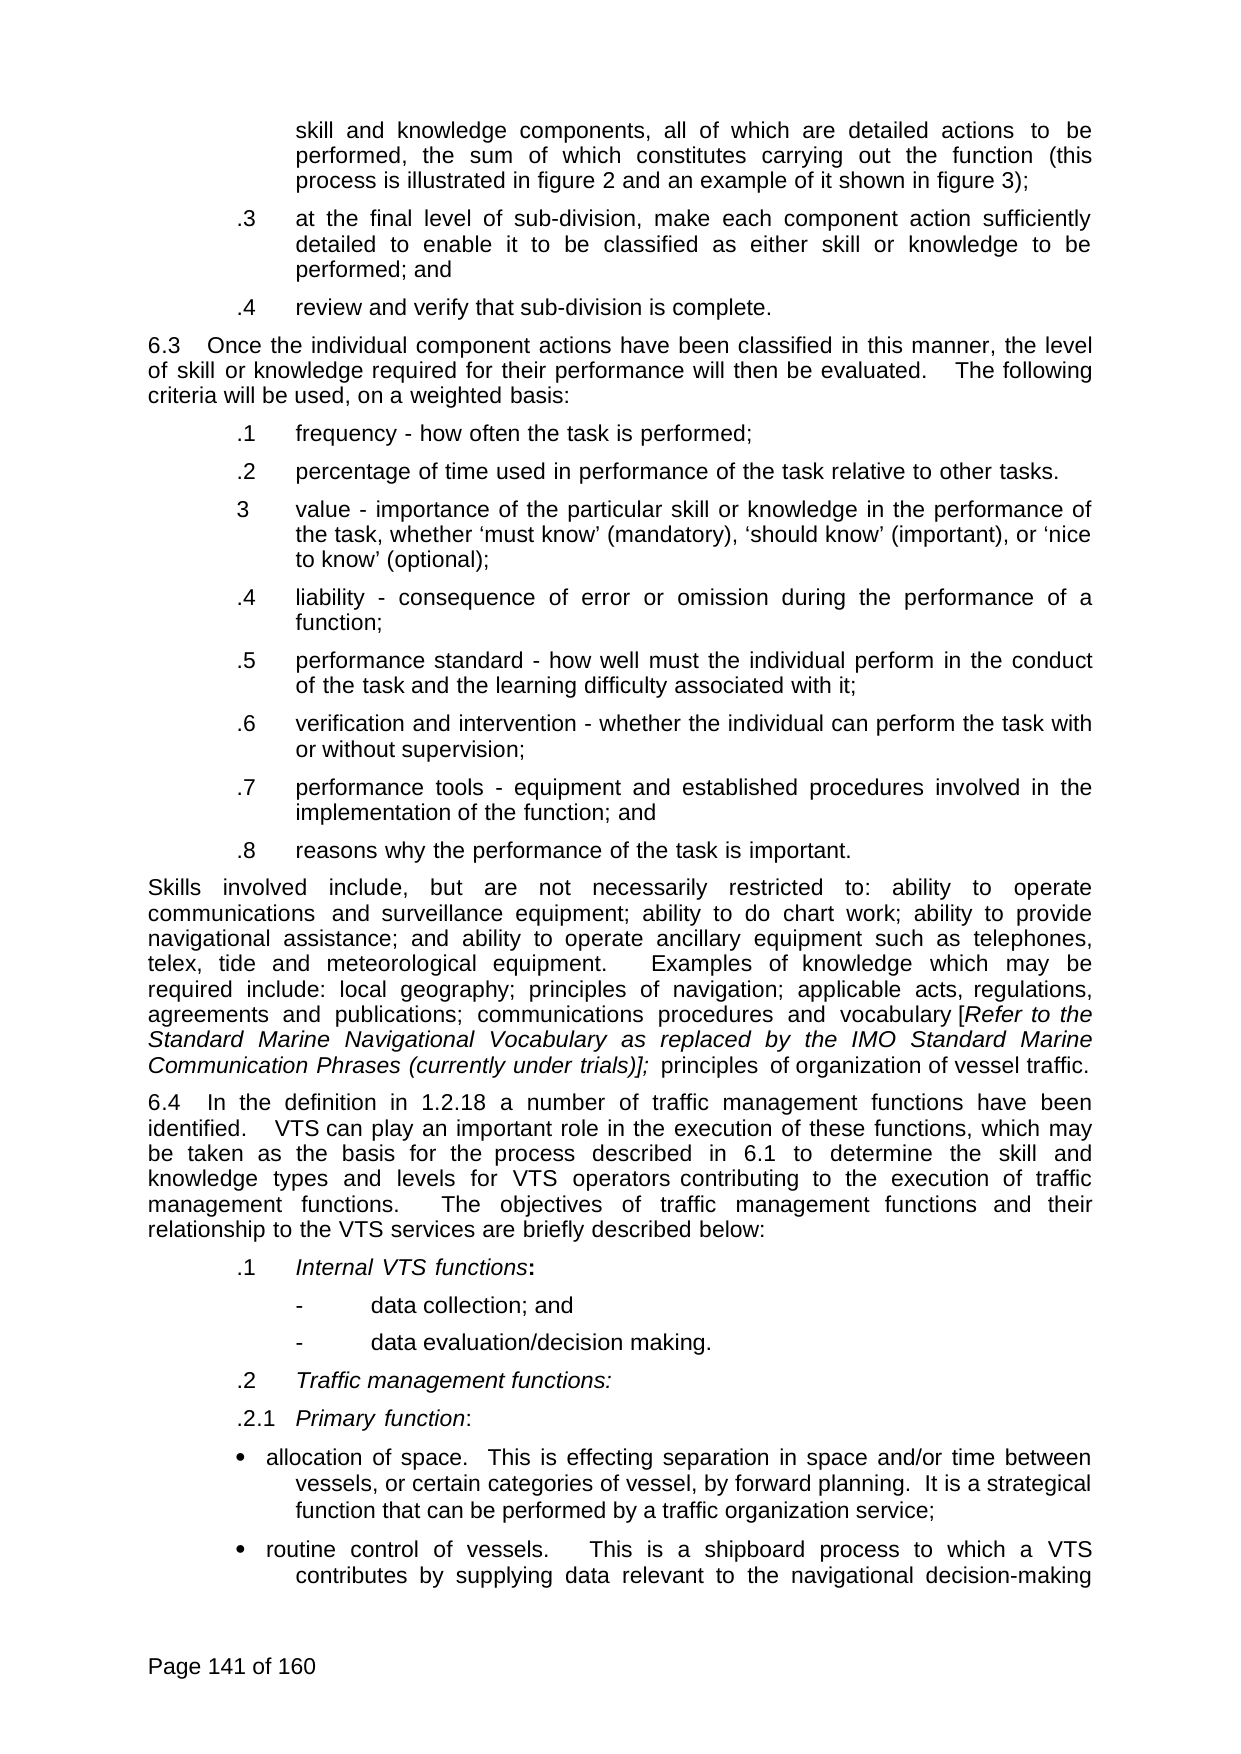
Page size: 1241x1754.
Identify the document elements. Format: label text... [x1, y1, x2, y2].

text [236, 118, 1092, 194]
text .7 performance tools - equipment and established procedures involved in the implementation of the function; and [236, 775, 1092, 825]
text .8 reasons why the performance of the task is important. [236, 838, 1092, 863]
text .6 verification and intervention - whether the individual can perform the task with or without supervision; [236, 712, 1092, 762]
text - data collection; and [295, 1293, 1092, 1318]
text .4 liability - consequence of error or omission during the performance of a function; [236, 585, 1092, 636]
text .1 frequency - how often the task is performed; [236, 421, 1092, 447]
text .3 at the final level of sub-division, make each component action sufficiently detailed to enable it to be classified as either skill or knowledge to be performed; and [236, 207, 1092, 282]
text 6.4 In the definition in 1.2.18 a number of traffic management functions have been identified. VTS can play an important role in the execution of these functions, which may be taken as the basis for the process described in 6.1 to determine the skill and knowledge types and levels for VTS operators contributing to the execution of traffic management functions. The objectives of traffic management functions and their relationship to the VTS services are briefly described below: [148, 1091, 1092, 1242]
text .1 Internal VTS functions: [236, 1255, 1092, 1280]
text .2 Traffic management functions: [236, 1368, 1092, 1394]
text allocation of space. This is effecting separation in space and/or time between vessels, or certain categories of vessel, by forward planning. It is a strategical function that can be performed by a traffic organization service; [236, 1444, 1092, 1523]
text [236, 1536, 1092, 1588]
text - data evaluation/decision making. [295, 1331, 1092, 1356]
text .2.1 Primary function: [236, 1406, 1092, 1432]
text .2 percentage of time used in performance of the task relative to other tasks. [236, 459, 1092, 484]
text Skills involved include, but are not necessarily restricted to: ability to operate communications and surveillance equipment; ability to do chart work; ability to provide navigational assistance; and ability to operate ancillary equipment such as telephones, telex, tide and meteorological equipment. Examples of knowledge which may be required include: local geography; principles of navigation; applicable acts, regulations, agreements and publications; communications procedures and vocabulary [Refer to the Standard Marine Navigational Vocabulary as replaced by the IMO Standard Marine Communication Phrases (currently under trials)]; principles of organization of vessel traffic. [148, 876, 1092, 1078]
text .4 review and verify that sub-division is complete. [236, 295, 1092, 320]
text 6.3 Once the individual component actions have been classified in this manner, the level of skill or knowledge required for their performance will then be evaluated. The following criteria will be used, on a weighted basis: [148, 333, 1092, 409]
text .5 performance standard - how well must the individual perform in the conduct of the task and the learning difficulty associated with it; [236, 648, 1092, 699]
text 3 value - importance of the particular skill or knowledge in the performance of the task, whether ‘must know’ (mandatory), ‘should know’ (important), or ‘nice to know’ (optional); [236, 497, 1092, 573]
